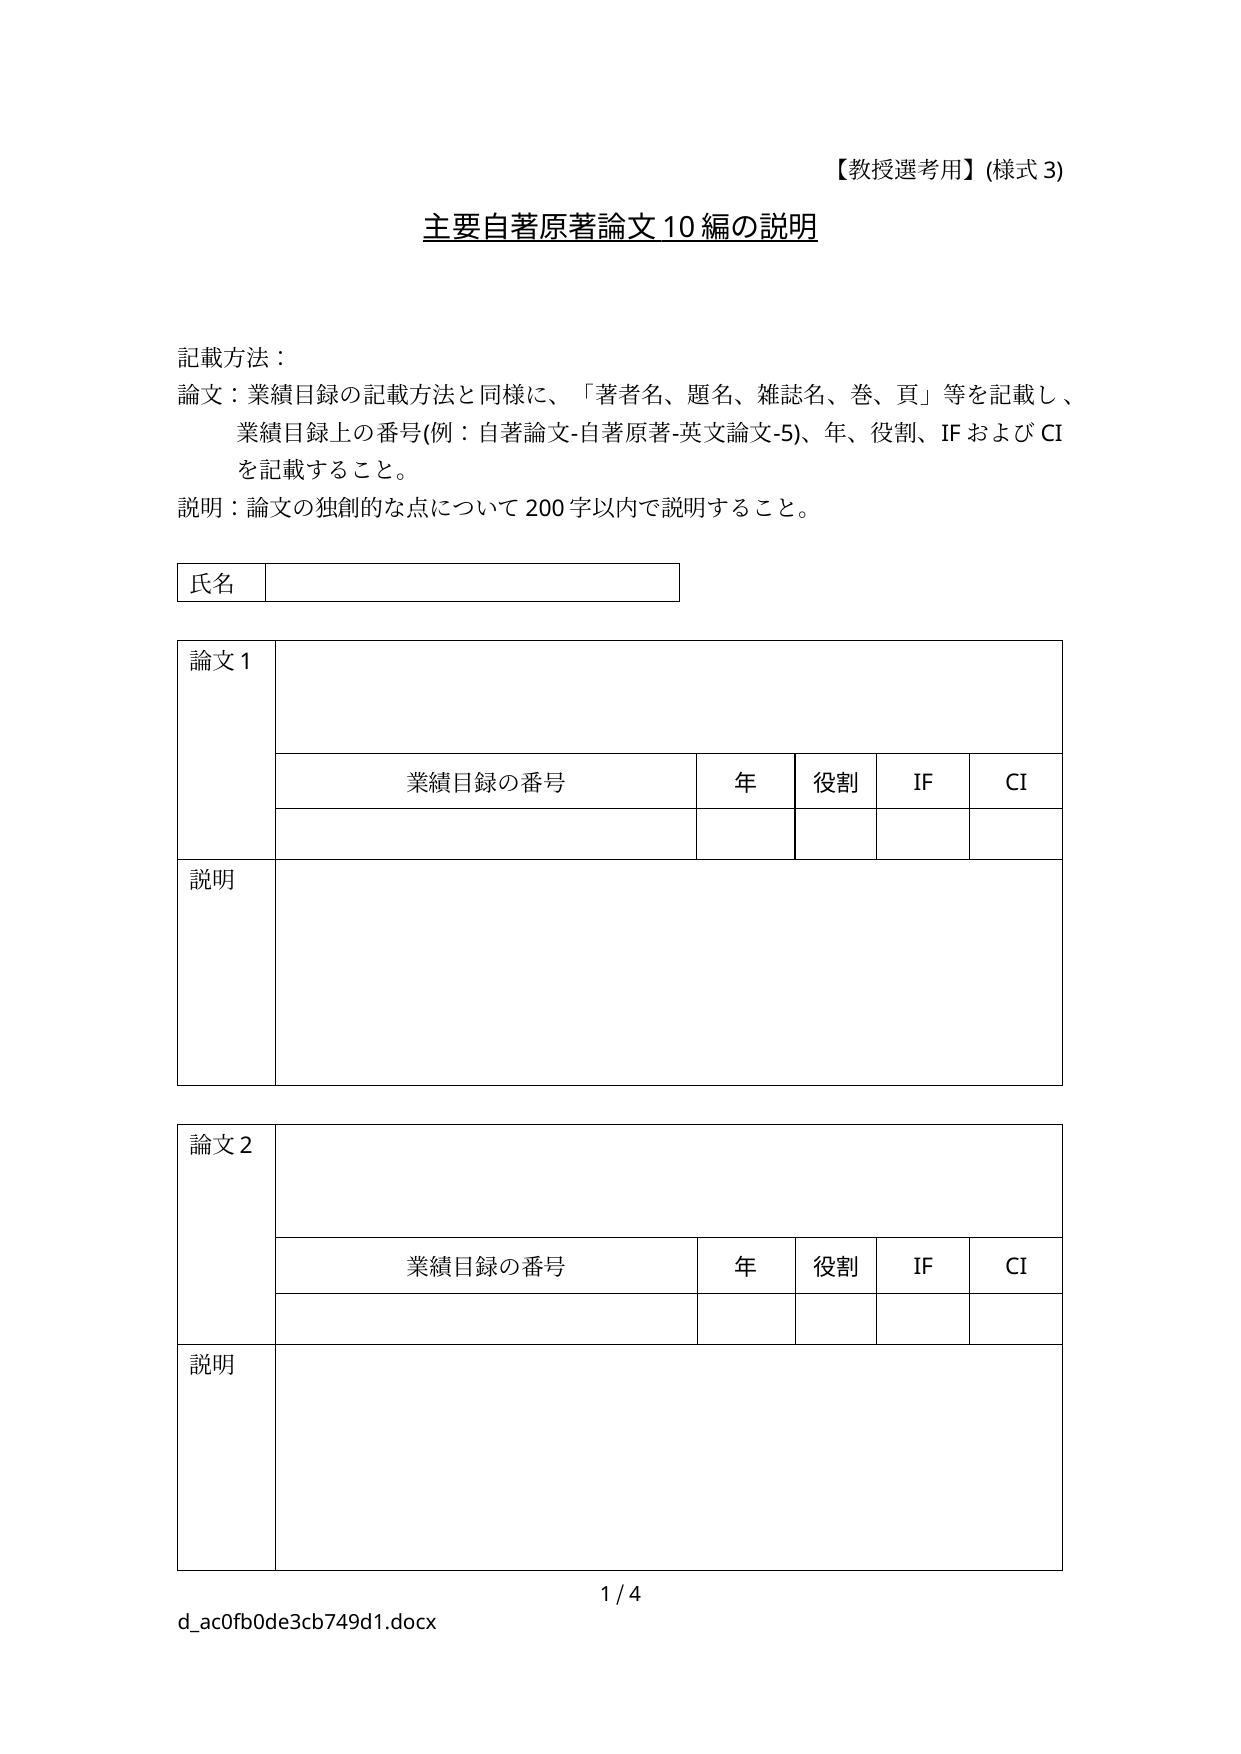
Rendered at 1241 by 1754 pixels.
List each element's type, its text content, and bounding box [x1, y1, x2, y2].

table_cell [276, 809, 696, 859]
table_cell IF [877, 1238, 969, 1292]
text 【教授選考用】(様式3) [177, 150, 1063, 187]
text 記載方法： [177, 337, 1063, 375]
table_cell [697, 809, 794, 859]
table_cell [877, 1294, 969, 1343]
table_cell [970, 809, 1062, 859]
table_cell [796, 1294, 876, 1343]
table_cell 役割 [796, 1238, 876, 1292]
table_cell CI [970, 1238, 1062, 1292]
table_cell [970, 1294, 1062, 1343]
table_cell IF [877, 754, 969, 808]
table_header [276, 641, 1062, 753]
text 主要自著原著論文10編の説明 [177, 187, 1063, 262]
table_header [266, 564, 679, 601]
table_cell 説明 [178, 860, 275, 1085]
table_header 氏名 [178, 564, 265, 601]
table_cell [276, 860, 1062, 1085]
table_cell 年 [698, 1238, 795, 1292]
table_cell [796, 809, 876, 859]
table_cell 業績目録の番号 [276, 754, 696, 808]
table_cell 年 [697, 754, 794, 808]
table_cell CI [970, 754, 1062, 808]
table_cell 説明 [178, 1345, 275, 1569]
table_header 論文1 [178, 641, 275, 859]
table_header 論文2 [178, 1125, 275, 1343]
table_header [276, 1125, 1062, 1237]
table_cell [276, 1294, 697, 1343]
text 論文：業績目録の記載方法と同様に、「著者名、題名、雑誌名、巻、頁」等を記載し、業績目録上の番号(例：自著論文-自著原著-英文論文-5)、年、役割、IFおよびCIを記載すること。 [177, 375, 1063, 487]
table_cell 役割 [796, 754, 876, 808]
table_cell [276, 1345, 1062, 1569]
table_cell [877, 809, 969, 859]
table_cell 業績目録の番号 [276, 1238, 697, 1292]
table_cell [698, 1294, 795, 1343]
text 説明：論文の独創的な点について200字以内で説明すること。 [177, 487, 1063, 525]
